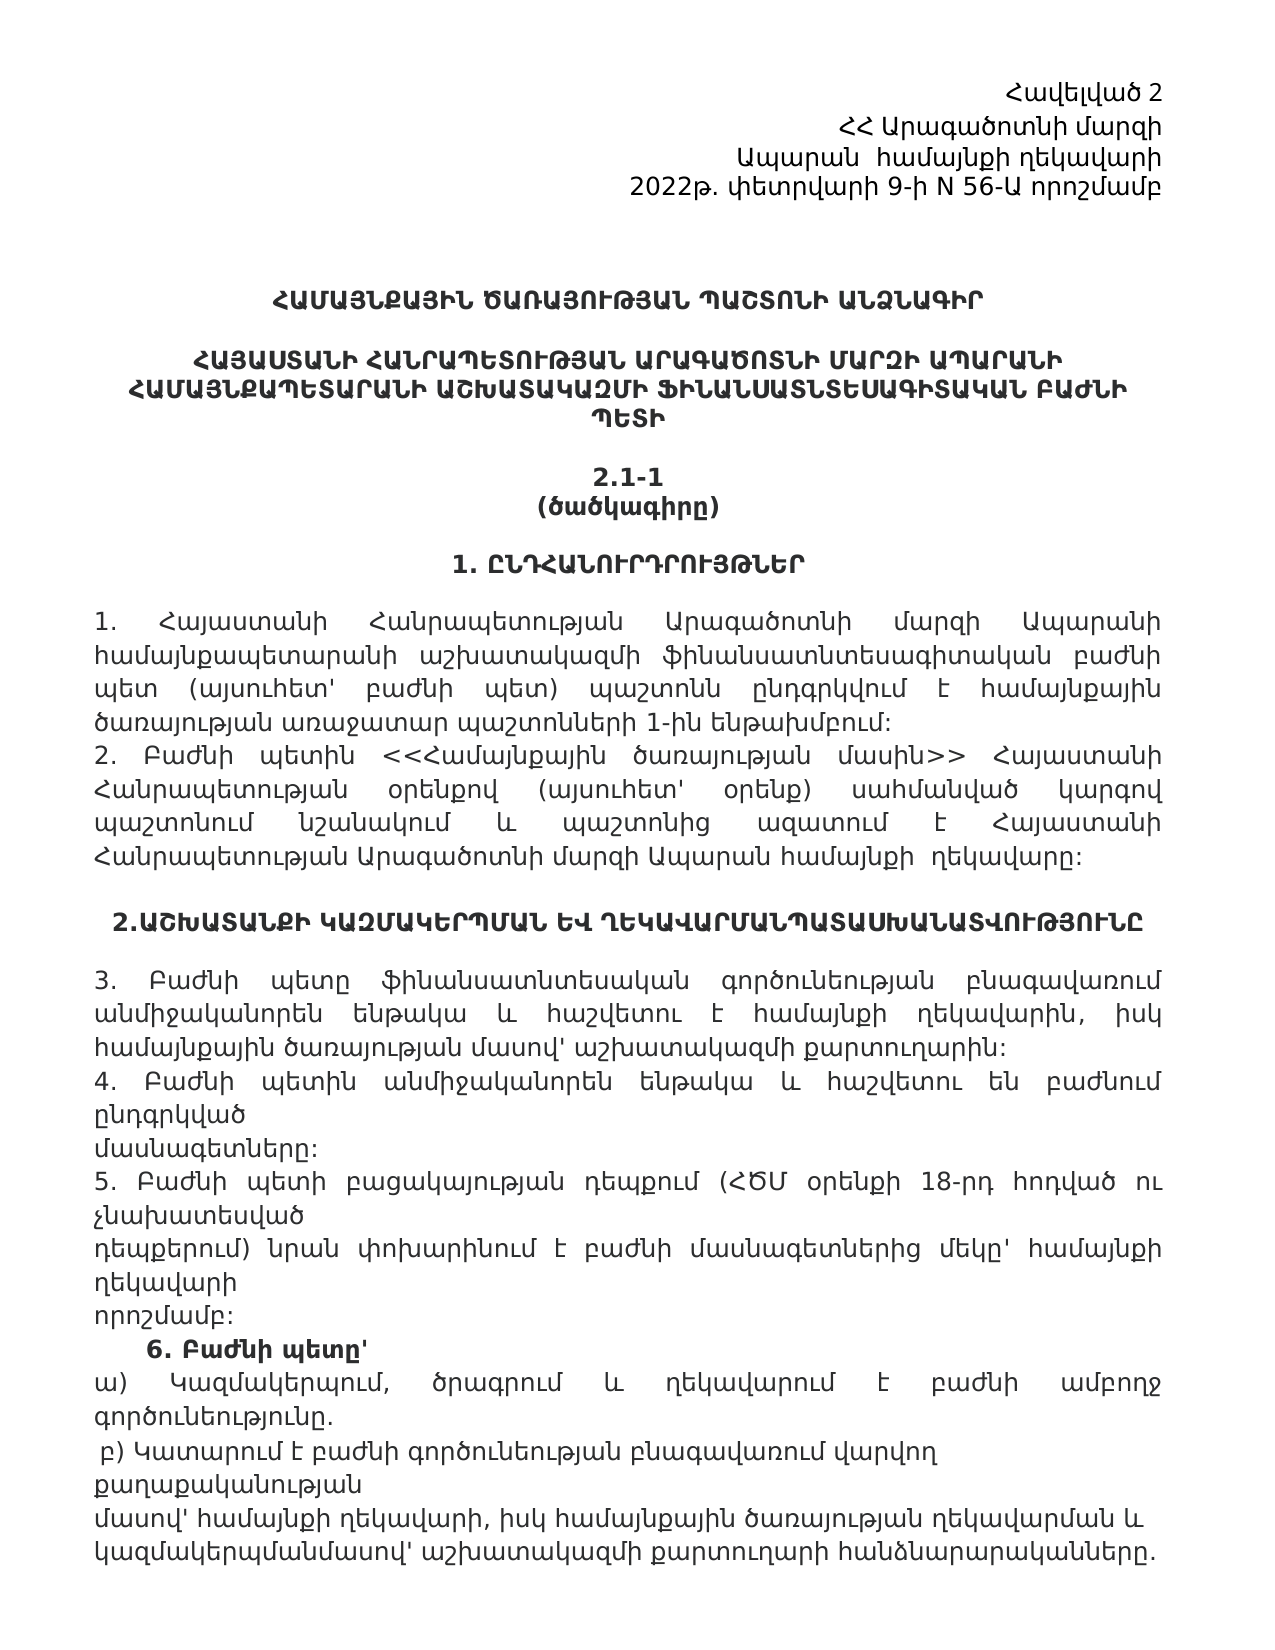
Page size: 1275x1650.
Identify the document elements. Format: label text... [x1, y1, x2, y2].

text 2. Բաժնի պետին <<Համայնքային ծառայության մասին>> Հայաստանի Հանրապետության օրենքով (այսուհետ' օրենք) սահմանված կարգով պաշտոնում նշանակում և պաշտոնից ազատում է Հայաստանի Հանրապետության Արագածոտնի մարզի Ապարան համայնքի ղեկավարը: [94, 742, 1162, 903]
text 2.1-1 [94, 433, 1162, 492]
text ՀԱՅԱՍՏԱՆԻ ՀԱՆՐԱՊԵՏՈՒԹՅԱՆ ԱՐԱԳԱԾՈՏՆԻ ՄԱՐԶԻ ԱՊԱՐԱՆԻ [94, 346, 1162, 375]
text բ) Կատարում է բաժնի գործունեության բնագավառում վարվող քաղաքականության մասով' համայնքի ղեկավարի, իսկ համայնքային ծառայության ղեկավարման և կազմակերպմանմասով' աշխատակազմի քարտուղարի հանձնարարականները. [94, 1436, 1162, 1567]
text ՀԱՄԱՅՆՔԱՊԵՏԱՐԱՆԻ ԱՇԽԱՏԱԿԱԶՄԻ ՖԻՆԱՆՍԱՏՆՏԵՍԱԳԻՏԱԿԱՆ ԲԱԺՆԻ ՊԵՏԻ [94, 375, 1162, 433]
text ՀԱՄԱՅՆՔԱՅԻՆ ԾԱՌԱՅՈՒԹՅԱՆ ՊԱՇՏՈՆԻ ԱՆՁՆԱԳԻՐ [94, 283, 1162, 317]
text 2.ԱՇԽԱՏԱՆՔԻ ԿԱԶՄԱԿԵՐՊՄԱՆ ԵՎ ՂԵԿԱՎԱՐՄԱՆՊԱՏԱՍԽԱՆԱՏՎՈՒԹՅՈՒՆԸ [94, 908, 1162, 937]
text Հավելված 2 [169, 75, 1162, 109]
text 1. Հայաստանի Հանրապետության Արագածոտնի մարզի Ապարանի համայնքապետարանի աշխատակազմի ֆինանսատնտեսագիտական բաժնի պետ (այսուհետ' բաժնի պետ) պաշտոնն ընդգրկվում է համայնքային ծառայության առաջատար պաշտոնների 1-ին ենթախմբում: [94, 607, 1162, 737]
text 1. ԸՆԴՀԱՆՈՒՐԴՐՈՒՅԹՆԵՐ [94, 550, 1162, 607]
text ՀՀ Արագածոտնի մարզի [169, 109, 1162, 143]
text Ապարան համայնքի ղեկավարի 2022թ. փետրվարի 9-ի N 56-Ա որոշմամբ [169, 143, 1162, 201]
text 3. Բաժնի պետը ֆինանսատնտեսական գործունեության բնագավառում անմիջականորեն ենթակա և հաշվետու է համայնքի ղեկավարին, իսկ համայնքային ծառայության մասով' աշխատակազմի քարտուղարին: 4. Բաժնի պետին անմիջականորեն ենթակա և հաշվետու են բաժնում ընդգրկված մասնագետները: [94, 966, 1162, 1163]
text 6. Բաժնի պետը' ա) Կազմակերպում, ծրագրում և ղեկավարում է բաժնի ամբողջ գործունեությունը. [94, 1335, 1162, 1431]
text (ծածկագիրը) [94, 492, 1162, 521]
text 5. Բաժնի պետի բացակայության դեպքում (ՀԾՄ օրենքի 18-րդ հոդված ու չնախատեսված դեպքերում) նրան փոխարինում է բաժնի մասնագետներից մեկը' համայնքի ղեկավարի որոշմամբ: [94, 1167, 1162, 1331]
